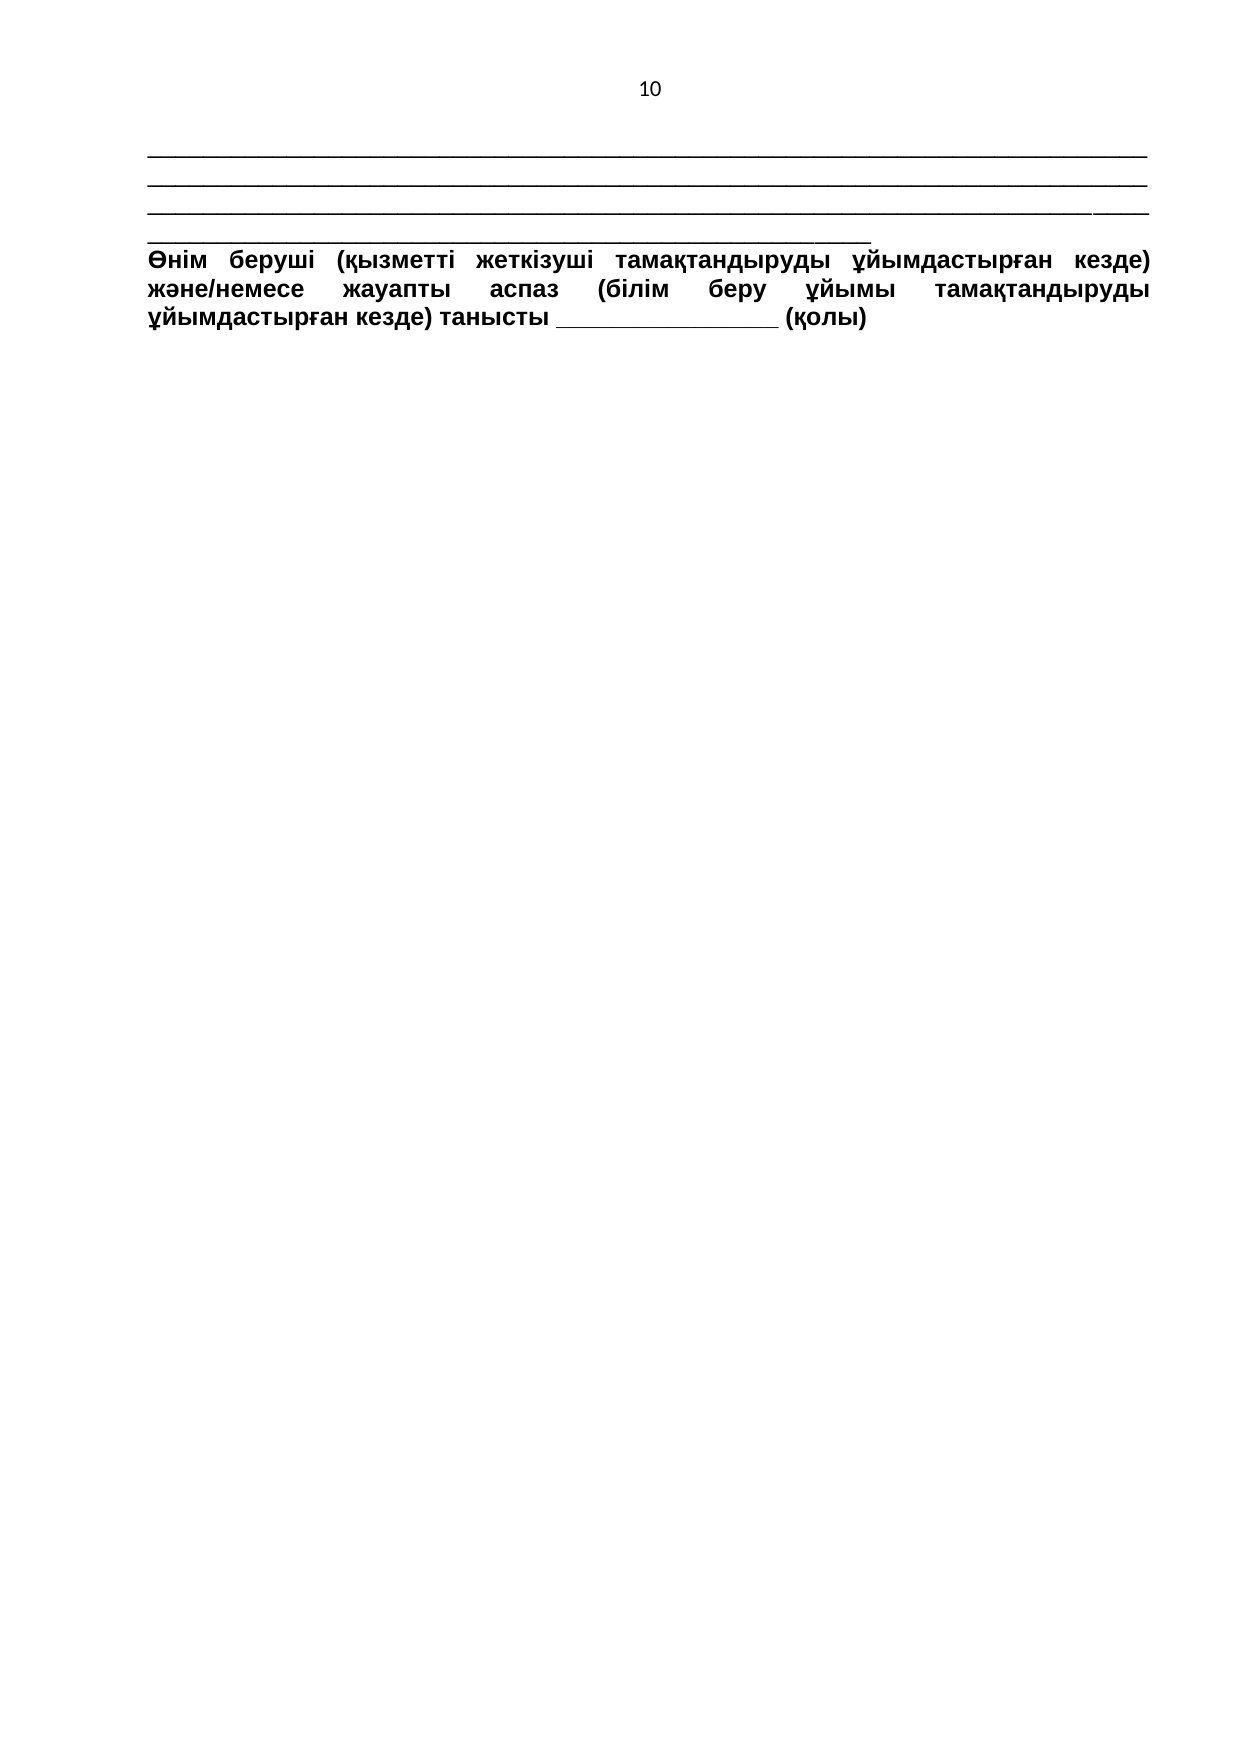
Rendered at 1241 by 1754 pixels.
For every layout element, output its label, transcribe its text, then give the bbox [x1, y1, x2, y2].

text ____________________________________________________________________________________________________________________________________________________________________________________________________________________________________________________________________________ [148, 130, 1152, 245]
text Өнім беруші (қызметті жеткізуші тамақтандыруды ұйымдастырған кезде) және/немесе жауапты аспаз (білім беру ұйымы тамақтандыруды ұйымдастырған кезде) танысты ________________ (қолы) [148, 245, 1152, 331]
